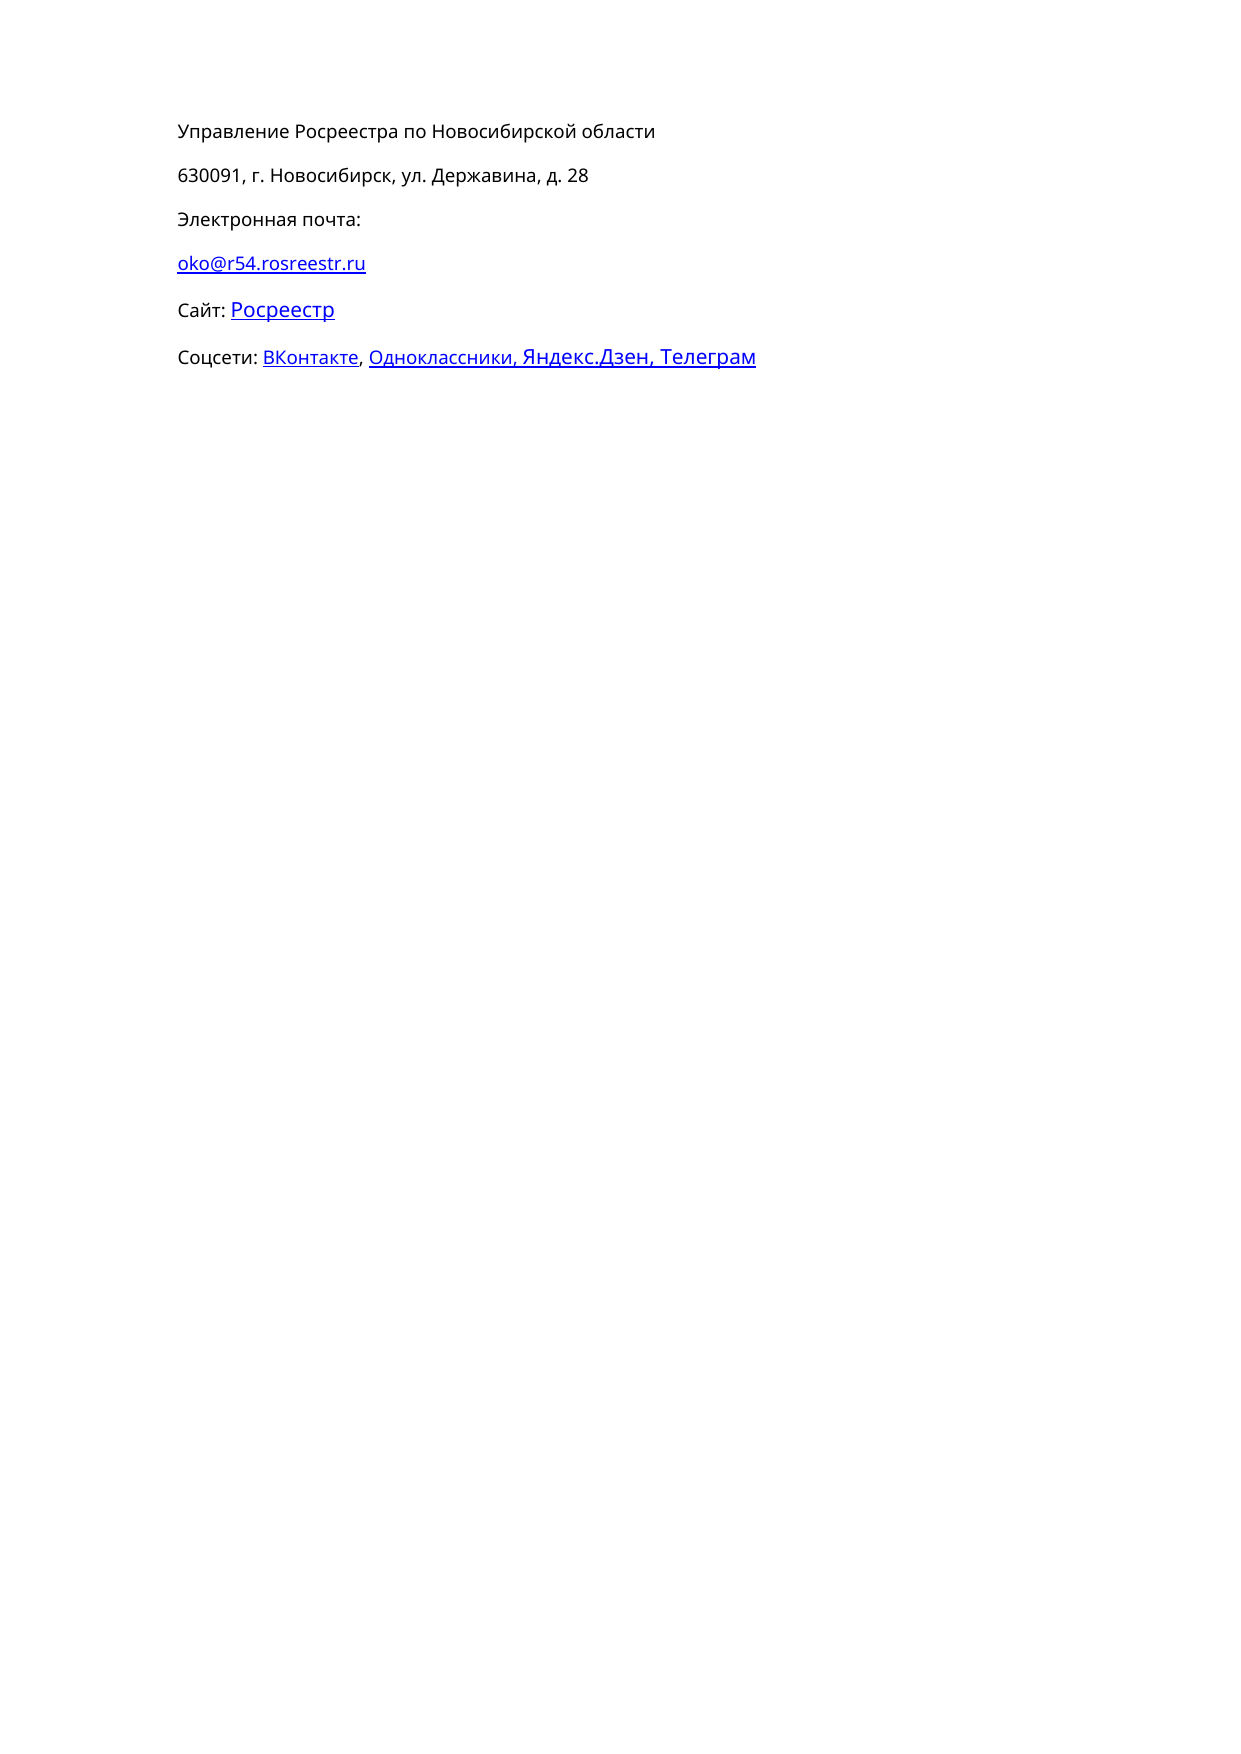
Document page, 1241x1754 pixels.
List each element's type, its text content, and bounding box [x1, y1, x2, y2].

text Электронная почта: [177, 206, 1152, 232]
text Управление Росреестра по Новосибирской области [177, 118, 1152, 144]
text oko@r54.rosreestr.ru [177, 251, 1152, 276]
text Сайт: Росреестр [177, 295, 1152, 323]
text Соцсети: ВКонтакте, Одноклассники, Яндекс.Дзен, Телеграм [177, 342, 1152, 371]
text 630091, г. Новосибирск, ул. Державина, д. 28 [177, 162, 1152, 188]
